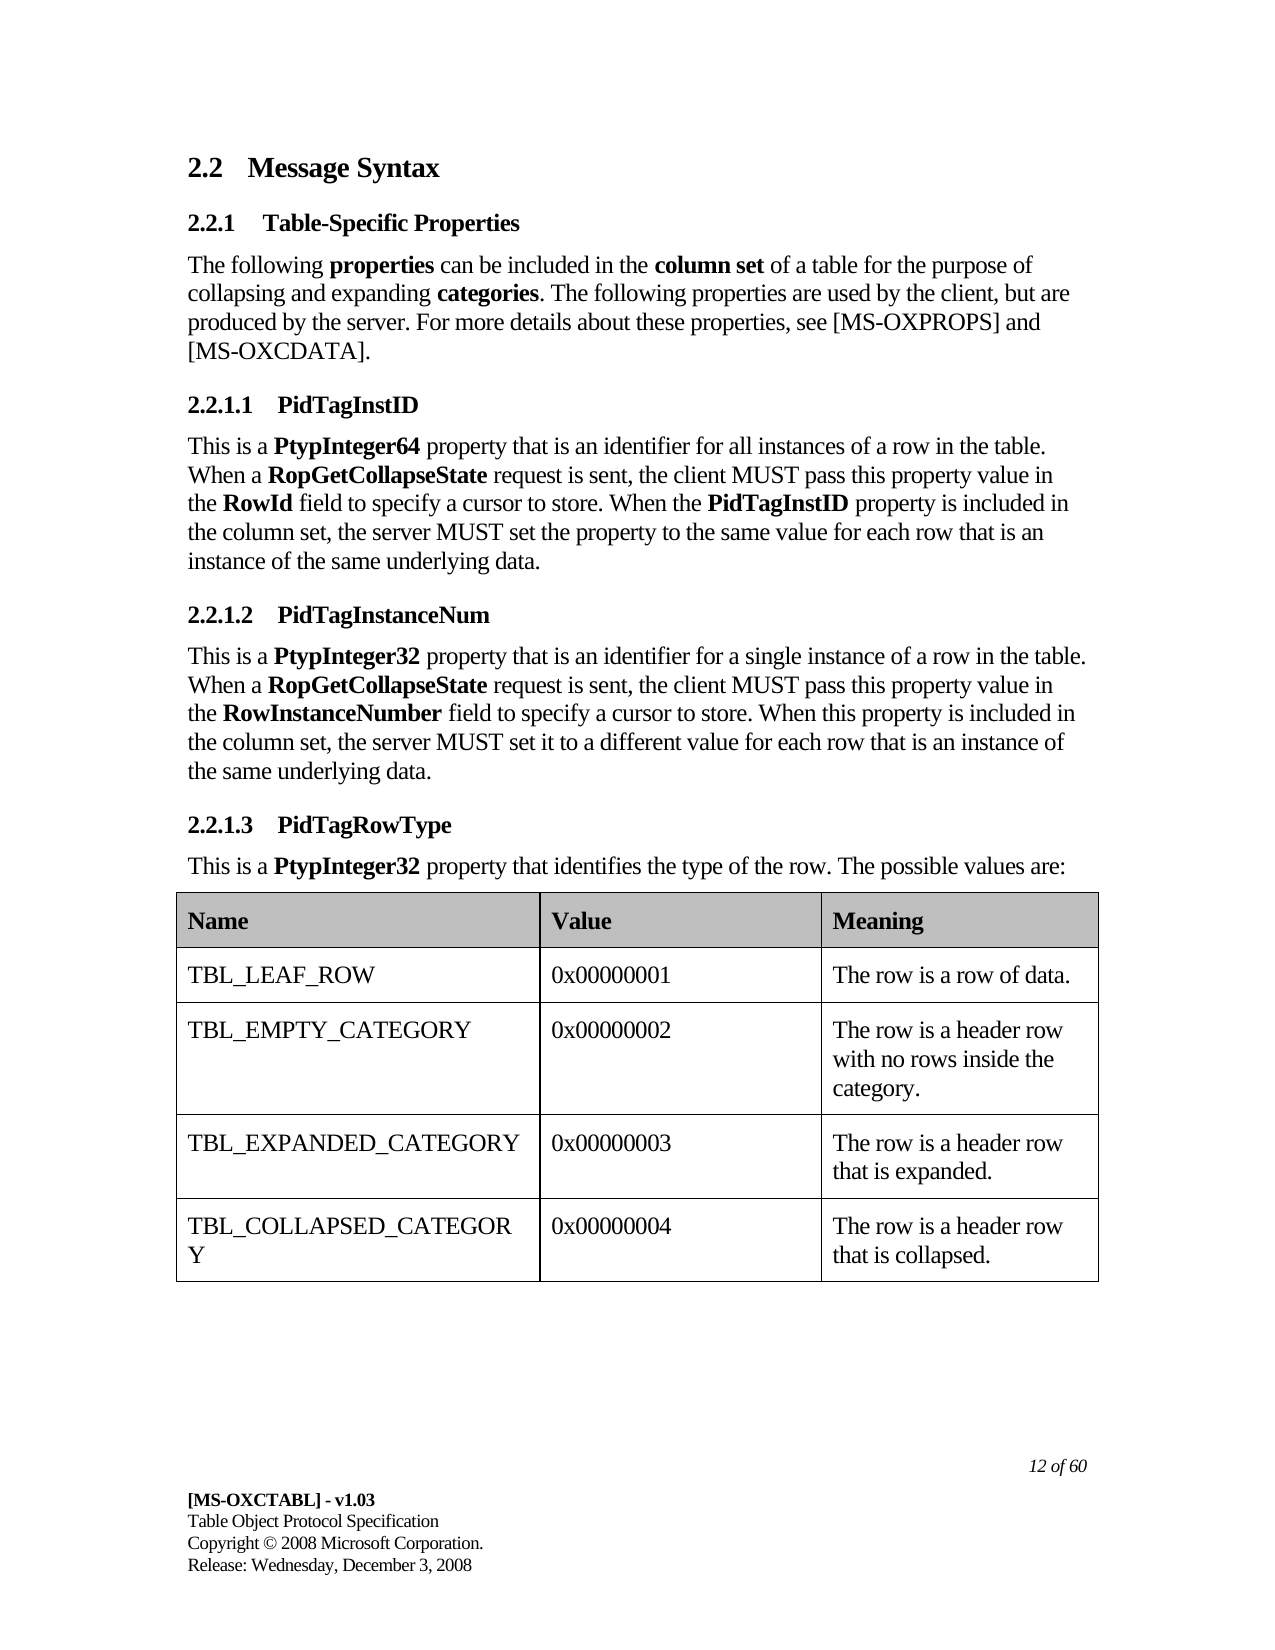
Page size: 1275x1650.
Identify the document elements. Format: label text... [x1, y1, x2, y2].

table_cell 0x00000002 [541, 1003, 821, 1114]
text The following properties can be included in the column set of a table for the purpose of collapsing and expanding categories. The following properties are used by the client, but are produced by the server. For more details about these properties, see [MS-OXPROPS] and [MS-OXCDATA]. [187, 250, 1087, 365]
table_cell TBL_LEAF_ROW [177, 948, 539, 1002]
table_cell TBL_COLLAPSED_CATEGORY [177, 1199, 539, 1281]
table_header Name [177, 893, 539, 947]
subtitle PidTagRowType [187, 810, 1087, 838]
subtitle Message Syntax [187, 150, 1087, 183]
text This is a PtypInteger64 property that is an identifier for all instances of a row in the table. When a RopGetCollapseState request is sent, the client MUST pass this property value in the RowId field to specify a cursor to store. When the PidTagInstID property is included in the column set, the server MUST set the property to the same value for each row that is an instance of the same underlying data. [187, 431, 1087, 575]
text This is a PtypInteger32 property that is an identifier for a single instance of a row in the table. When a RopGetCollapseState request is sent, the client MUST pass this property value in the RowInstanceNumber field to specify a cursor to store. When this property is included in the column set, the server MUST set it to a different value for each row that is an instance of the same underlying data. [187, 641, 1087, 785]
table_cell The row is a header row that is expanded. [822, 1115, 1098, 1198]
table_cell TBL_EXPANDED_CATEGORY [177, 1115, 539, 1198]
text This is a PtypInteger32 property that identifies the type of the row. The possible values are: [187, 851, 1087, 880]
table_cell 0x00000001 [541, 948, 821, 1002]
table_cell The row is a row of data. [822, 948, 1098, 1002]
table_cell The row is a header row that is collapsed. [822, 1199, 1098, 1281]
table_cell 0x00000004 [541, 1199, 821, 1281]
table_header Meaning [822, 893, 1098, 947]
table_cell The row is a header row with no rows inside the category. [822, 1003, 1098, 1114]
subtitle PidTagInstanceNum [187, 600, 1087, 628]
table_cell TBL_EMPTY_CATEGORY [177, 1003, 539, 1114]
subtitle Table-Specific Properties [187, 208, 1087, 237]
subtitle PidTagInstID [187, 390, 1087, 418]
table_header Value [541, 893, 821, 947]
table_cell 0x00000003 [541, 1115, 821, 1198]
